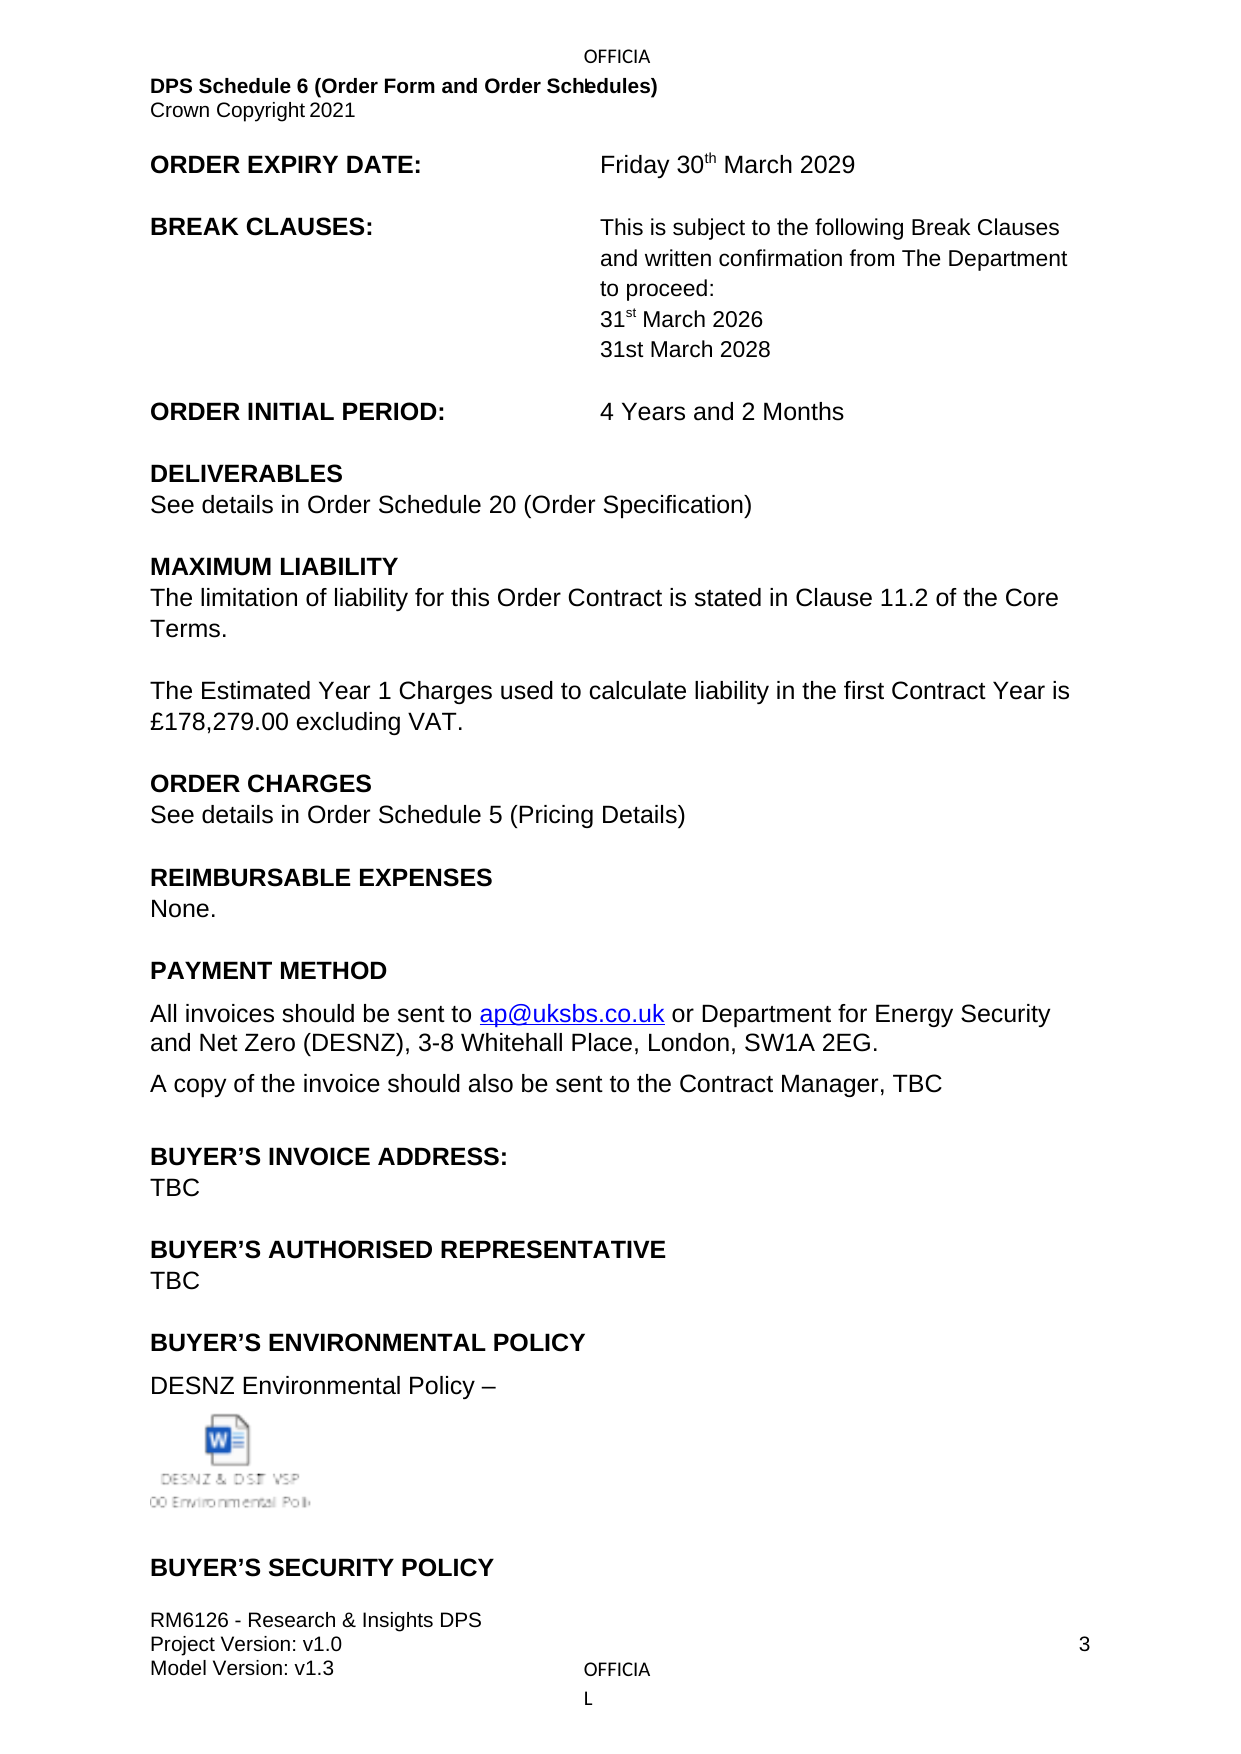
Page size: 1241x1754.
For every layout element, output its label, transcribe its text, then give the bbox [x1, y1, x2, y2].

text A copy of the invoice should also be sent to the Contract Manager, TBC [150, 1069, 1090, 1098]
text BUYER’S AUTHORISED REPRESENTATIVE [150, 1235, 1090, 1263]
text ORDER INITIAL PERIOD: 4 Years and 2 Months [150, 397, 1090, 426]
text ORDER CHARGES [150, 769, 1090, 798]
text The limitation of liability for this Order Contract is stated in Clause 11.2 of the Core Terms. [150, 583, 1090, 643]
text TBC [150, 1173, 1090, 1201]
text 31st March 2026 [525, 306, 1090, 332]
text DESNZ Environmental Policy – [150, 1371, 1090, 1400]
text All invoices should be sent to ap@uksbs.co.uk or Department for Energy Security and Net Zero (DESNZ), 3-8 Whitehall Place, London, SW1A 2EG. [150, 999, 1090, 1057]
text TBC [150, 1266, 1090, 1294]
text The Estimated Year 1 Charges used to calculate liability in the first Contract Year is £178,279.00 excluding VAT. [150, 676, 1090, 736]
text and written confirmation from The Department [525, 245, 1090, 271]
text MAXIMUM LIABILITY [150, 552, 1090, 581]
text ORDER EXPIRY DATE: Friday 30th March 2029 [150, 150, 1090, 179]
text 31st March 2028 [525, 336, 1090, 362]
text to proceed: [525, 275, 1090, 302]
text PAYMENT METHOD [150, 956, 1090, 984]
text REIMBURSABLE EXPENSES [150, 863, 1090, 891]
text None. [150, 894, 1090, 922]
text BREAK CLAUSES: This is subject to the following Break Clauses [150, 212, 1090, 241]
text BUYER’S SECURITY POLICY [150, 1553, 1090, 1582]
text DELIVERABLES [150, 459, 1090, 488]
text BUYER’S ENVIRONMENTAL POLICY [150, 1328, 1090, 1357]
text See details in Order Schedule 20 (Order Specification) [150, 490, 1090, 519]
text See details in Order Schedule 5 (Pricing Details) [150, 801, 1090, 829]
text BUYER’S INVOICE ADDRESS: [150, 1142, 1090, 1170]
